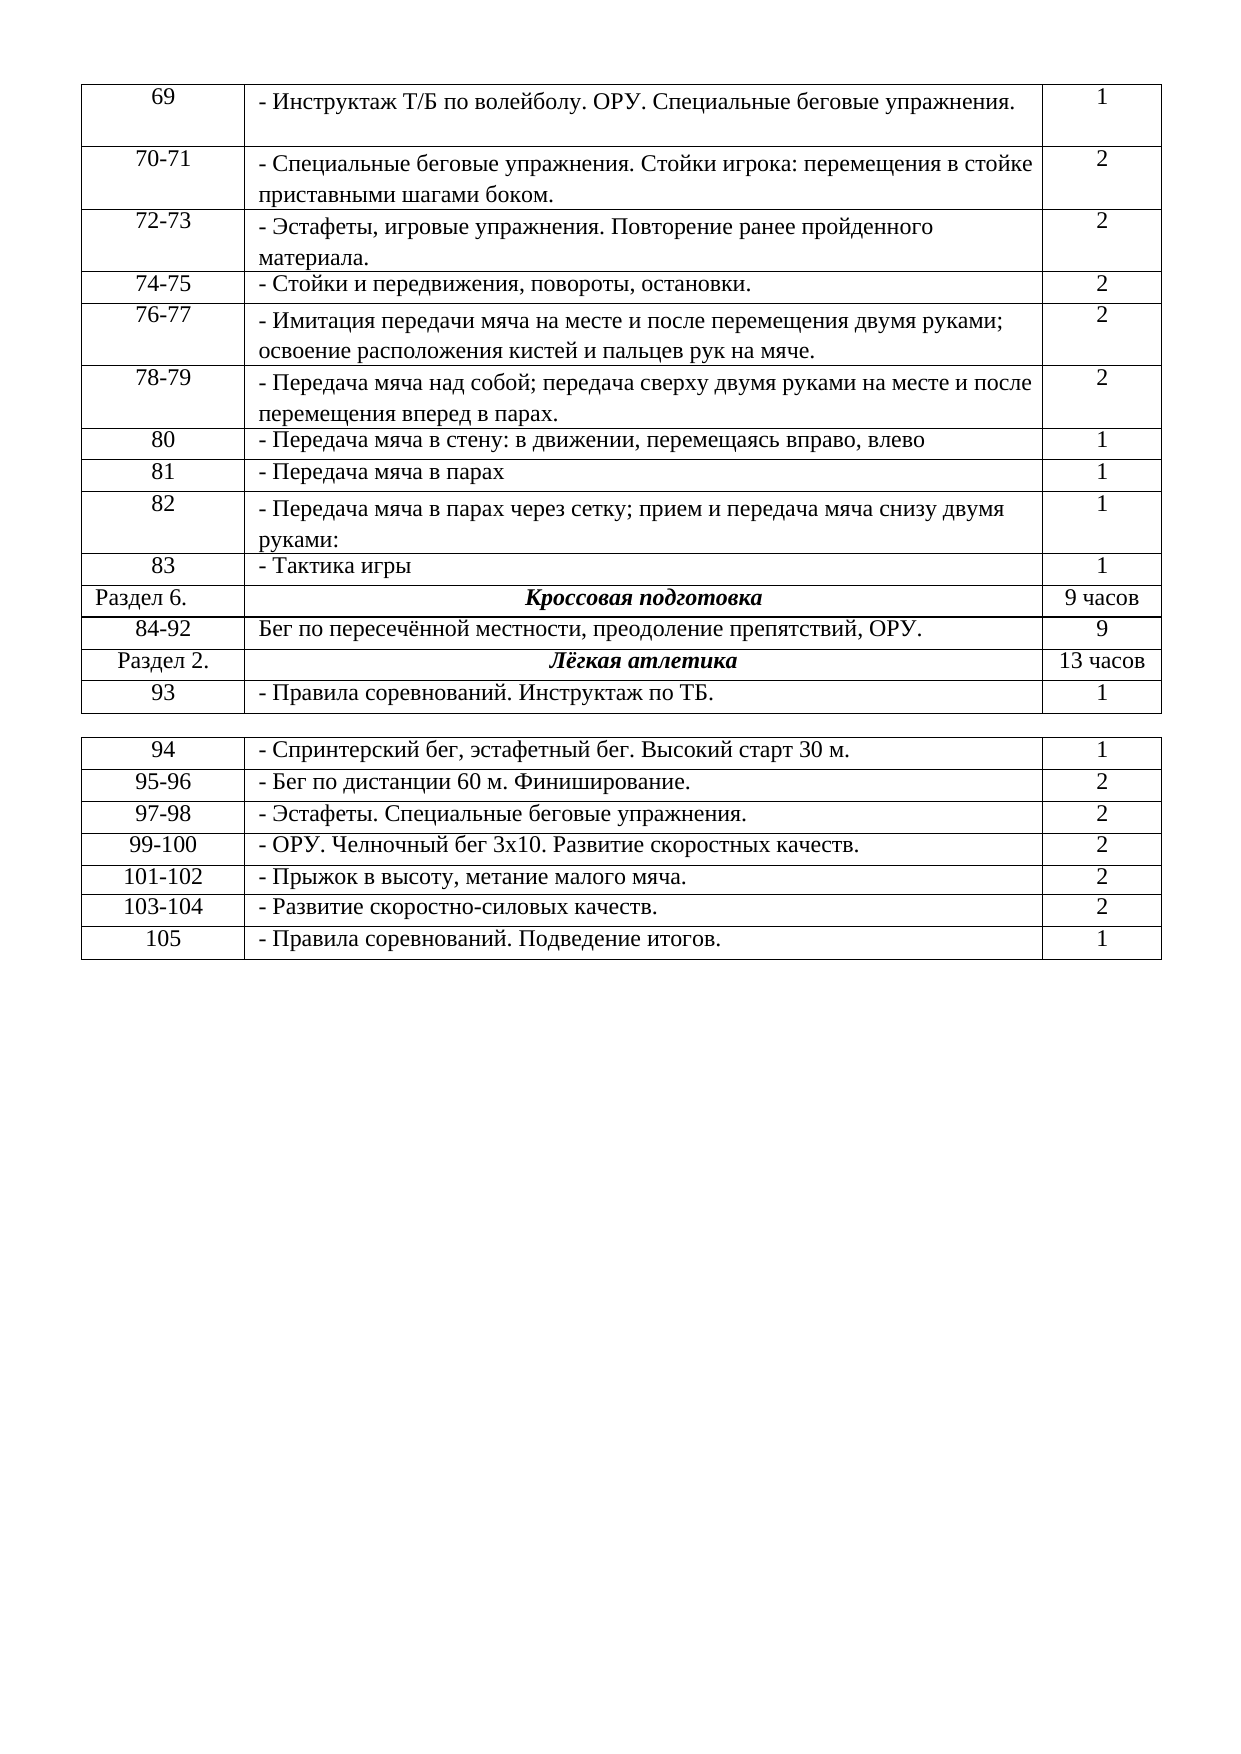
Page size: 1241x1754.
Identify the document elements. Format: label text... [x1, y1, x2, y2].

table_cell 9 [1043, 618, 1161, 648]
table_cell 84-92 [82, 618, 244, 648]
table_header 94 [82, 738, 244, 769]
table_cell 1 [1043, 554, 1161, 585]
table_cell 2 [1043, 895, 1161, 926]
table_cell 1 [1043, 927, 1161, 958]
table_cell 97-98 [82, 802, 244, 832]
table_cell 78-79 [82, 366, 244, 428]
table_cell - Передача мяча над собой; передача сверху двумя руками на месте и после перемещения вперед в парах. [245, 366, 1042, 428]
table_cell 1 [1043, 429, 1161, 459]
table_cell - Тактика игры [245, 554, 1042, 585]
table_cell 99-100 [82, 834, 244, 864]
table_cell - Передача мяча в парах [245, 460, 1042, 491]
table_cell - Бег по дистанции 60 м. Финиширование. [245, 770, 1042, 801]
table_cell 2 [1043, 272, 1161, 303]
table_cell 1 [1043, 681, 1161, 712]
table_cell 80 [82, 429, 244, 459]
table_cell 82 [82, 492, 244, 553]
table_cell 2 [1043, 366, 1161, 428]
table_cell 2 [1043, 147, 1161, 209]
table_cell - Передача мяча в парах через сетку; прием и передача мяча снизу двумя руками: [339, 492, 1042, 553]
table_cell 2 [1043, 802, 1161, 832]
table_header 1 [1043, 738, 1161, 769]
table_cell 9 часов [1043, 586, 1161, 616]
table_cell - Специальные беговые упражнения. Стойки игрока: перемещения в стойке приставными шагами боком. [245, 147, 1042, 209]
table_cell - Правила соревнований. Подведение итогов. [245, 927, 1042, 958]
table_cell Раздел 6. [82, 586, 244, 616]
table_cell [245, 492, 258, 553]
table_cell 2 [1043, 834, 1161, 864]
table_cell - Эстафеты. Специальные беговые упражнения. [245, 802, 1042, 832]
table_cell - Развитие скоростно-силовых качеств. [245, 895, 1042, 926]
table_cell 95-96 [82, 770, 244, 801]
table_cell - Стойки и передвижения, повороты, остановки. [245, 272, 1042, 303]
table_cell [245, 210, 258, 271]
table_header - Спринтерский бег, эстафетный бег. Высокий старт 30 м. [245, 738, 1042, 769]
table_cell - Инструктаж Т/Б по волейболу. ОРУ. Специальные беговые упражнения. [245, 85, 1042, 146]
table_cell 1 [1043, 492, 1161, 553]
table_cell 2 [1043, 770, 1161, 801]
table_cell - Эстафеты, игровые упражнения. Повторение ранее пройденного материала. [369, 210, 1042, 271]
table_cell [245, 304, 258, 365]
table_cell 81 [82, 460, 244, 491]
table_cell Лёгкая атлетика [245, 650, 1042, 680]
table_cell 1 [1043, 85, 1161, 146]
table_cell 93 [82, 681, 244, 712]
table_cell 70-71 [82, 147, 244, 209]
table_cell - Прыжок в высоту, метание малого мяча. [245, 866, 1042, 894]
table_cell 13 часов [1043, 650, 1161, 680]
table_cell 1 [1043, 460, 1161, 491]
table_cell 83 [82, 554, 244, 585]
table_cell Бег по пересечённой местности, преодоление препятствий, ОРУ. [245, 618, 1042, 648]
table_cell 2 [1043, 304, 1161, 365]
table_cell 101-102 [82, 866, 244, 894]
table_cell 103-104 [82, 895, 244, 926]
table_cell - Правила соревнований. Инструктаж по ТБ. [245, 681, 1042, 712]
table_cell Кроссовая подготовка [245, 586, 1042, 616]
table_cell 76-77 [82, 304, 244, 365]
table_cell 2 [1043, 866, 1161, 894]
table_cell - ОРУ. Челночный бег 3х10. Развитие скоростных качеств. [245, 834, 1042, 864]
table_cell 74-75 [82, 272, 244, 303]
table_cell 72-73 [82, 210, 244, 271]
table_cell 2 [1043, 210, 1161, 271]
table_cell 69 [82, 85, 244, 146]
table_cell Раздел 2. [82, 650, 244, 680]
table_cell - Имитация передачи мяча на месте и после перемещения двумя руками; освоение расположения кистей и пальцев рук на мяче. [816, 304, 1042, 365]
table_cell 105 [82, 927, 244, 958]
table_cell - Передача мяча в стену: в движении, перемещаясь вправо, влево [245, 429, 1042, 459]
